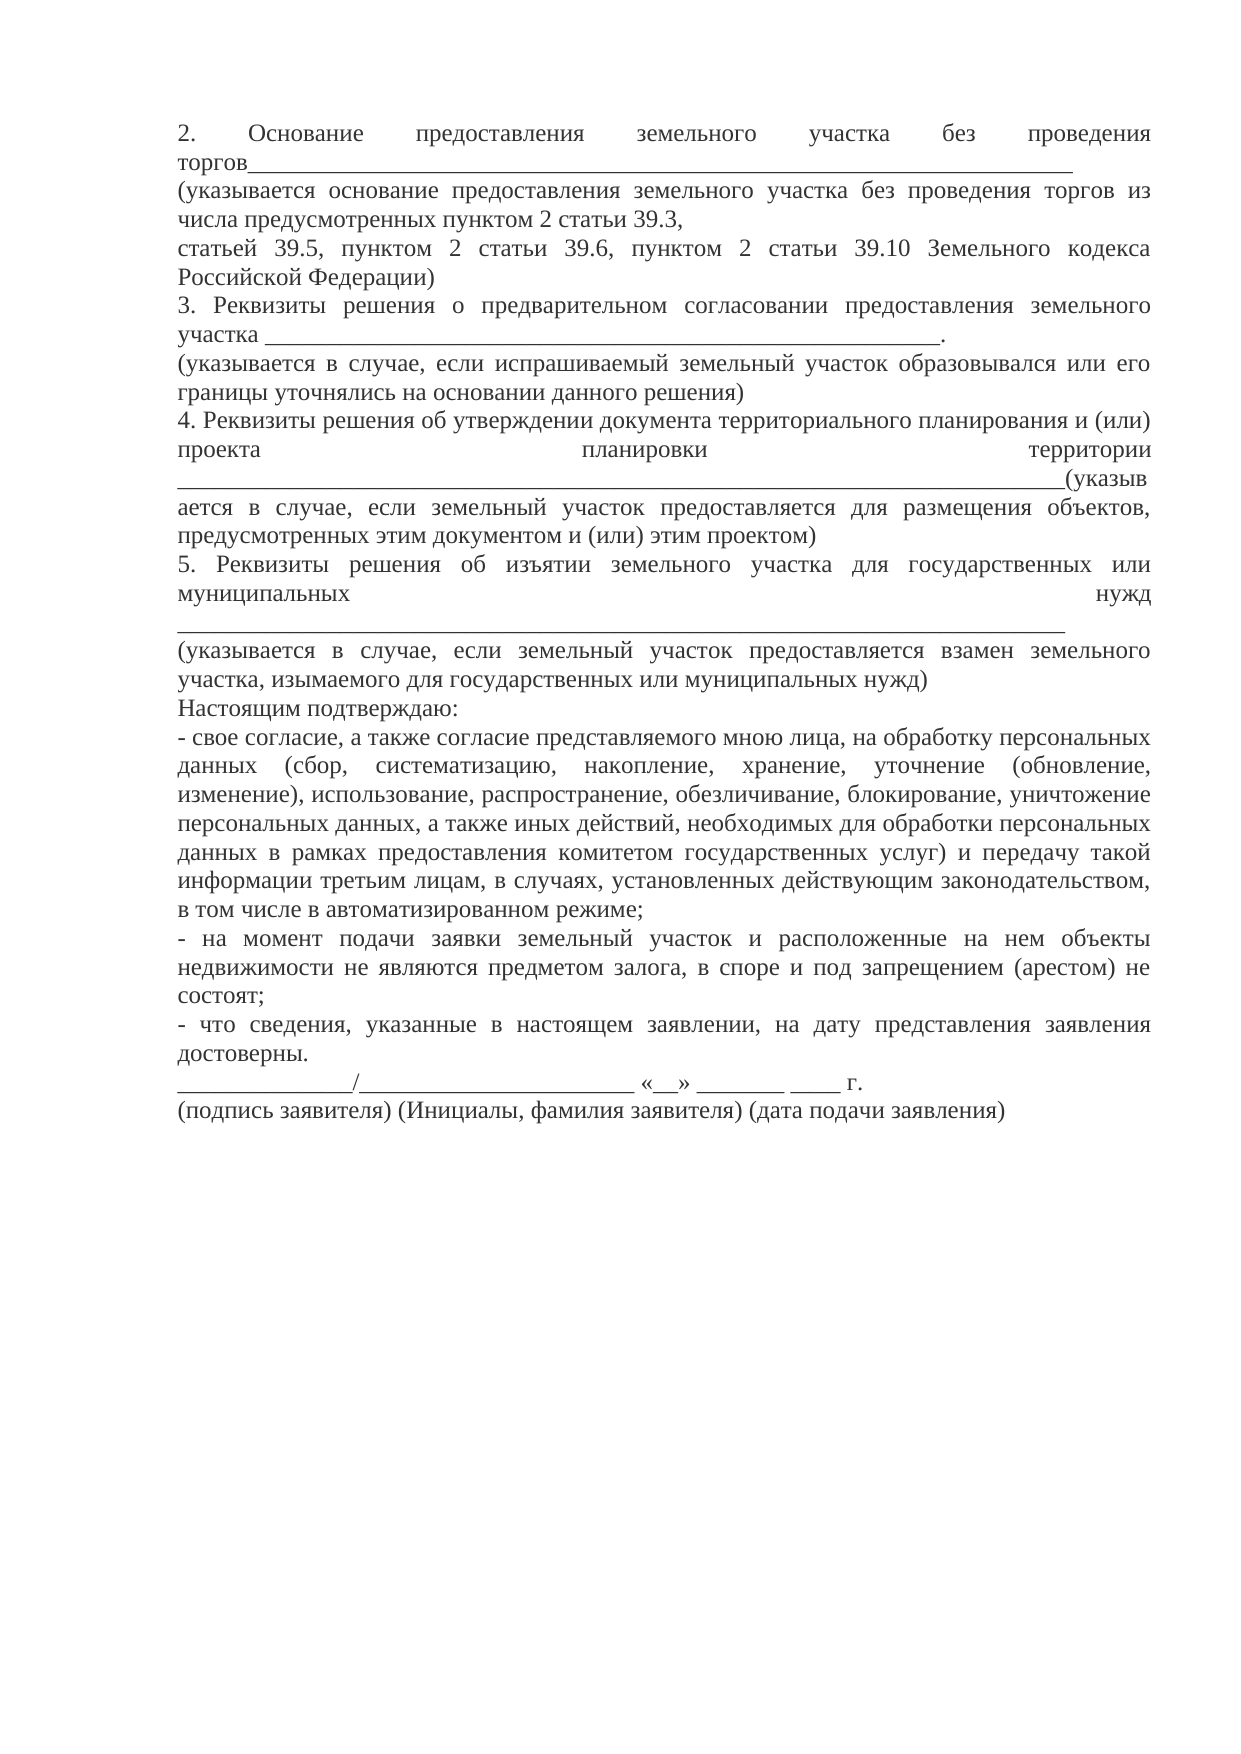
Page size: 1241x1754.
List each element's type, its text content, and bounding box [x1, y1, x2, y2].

text (указывается в случае, если испрашиваемый земельный участок образовывался или его границы уточнялись на основании данного решения) [177, 348, 1152, 406]
text - свое согласие, а также согласие представляемого мною лица, на обработку персональных данных (сбор, систематизацию, накопление, хранение, уточнение (обновление, изменение), использование, распространение, обезличивание, блокирование, уничтожение персональных данных, а также иных действий, необходимых для обработки персональных данных в рамках предоставления комитетом государственных услуг) и передачу такой информации третьим лицам, в случаях, установленных действующим законодательством, в том числе в автоматизированном режиме; [177, 722, 1152, 923]
text (подпись заявителя) (Инициалы, фамилия заявителя) (дата подачи заявления) [177, 1096, 1152, 1124]
text - что сведения, указанные в настоящем заявлении, на дату представления заявления достоверны. [177, 1009, 1152, 1067]
text (указывается основание предоставления земельного участка без проведения торгов из числа предусмотренных пунктом 2 статьи 39.3, [177, 176, 1152, 233]
text 4. Реквизиты решения об утверждении документа территориального планирования и (или) проекта планировки территории _______________________________________________________________________(указывается в случае, если земельный участок предоставляется для размещения объектов, предусмотренных этим документом и (или) этим проектом) [177, 406, 1152, 549]
text 3. Реквизиты решения о предварительном согласовании предоставления земельного участка ______________________________________________________. [177, 291, 1152, 348]
text Настоящим подтверждаю: [177, 693, 1152, 722]
text 5. Реквизиты решения об изъятии земельного участка для государственных или муниципальных нужд _______________________________________________________________________ [177, 549, 1152, 636]
text (указывается в случае, если земельный участок предоставляется взамен земельного участка, изымаемого для государственных или муниципальных нужд) [177, 636, 1152, 693]
text статьей 39.5, пунктом 2 статьи 39.6, пунктом 2 статьи 39.10 Земельного кодекса Российской Федерации) [177, 233, 1152, 291]
text ______________/______________________ «__» _______ ____ г. [177, 1067, 1152, 1096]
text 2. Основание предоставления земельного участка без проведения торгов__________________________________________________________________ [177, 118, 1152, 176]
text - на момент подачи заявки земельный участок и расположенные на нем объекты недвижимости не являются предметом залога, в споре и под запрещением (арестом) не состоят; [177, 923, 1152, 1009]
